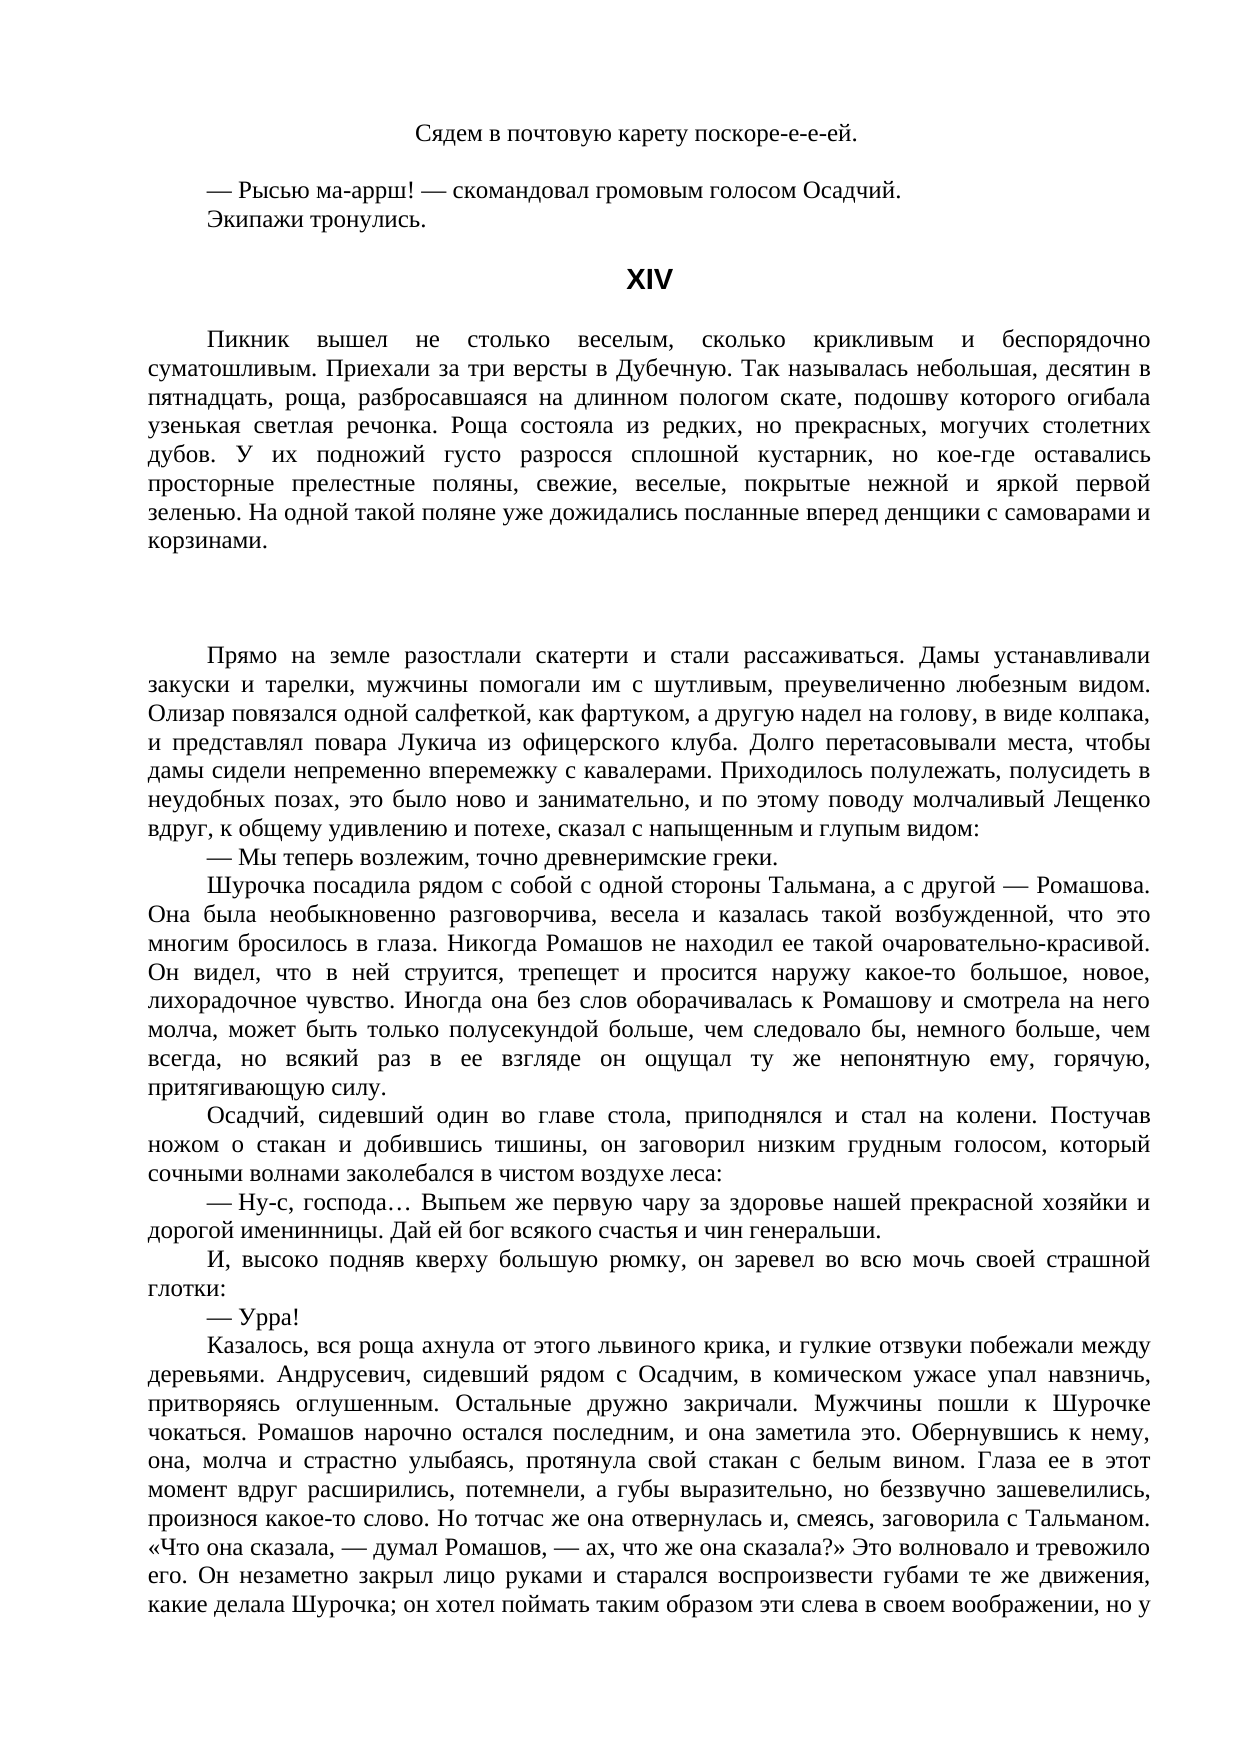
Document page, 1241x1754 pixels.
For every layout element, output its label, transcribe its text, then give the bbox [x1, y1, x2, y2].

text Осадчий, сидевший один во главе стола, приподнялся и стал на колени. Постучав ножом о стакан и добившись тишины, он заговорил низким грудным голосом, который сочными волнами заколебался в чистом воздухе леса: [148, 1100, 1152, 1187]
text Прямо на земле разостлали скатерти и стали рассаживаться. Дамы устанавливали закуски и тарелки, мужчины помогали им с шутливым, преувеличенно любезным видом. Олизар повязался одной салфеткой, как фартуком, а другую надел на голову, в виде колпака, и представлял повара Лукича из офицерского клуба. Долго перетасовывали места, чтобы дамы сидели непременно вперемежку с кавалерами. Приходилось полулежать, полусидеть в неудобных позах, это было ново и занимательно, и по этому поводу молчаливый Лещенко вдруг, к общему удивлению и потехе, сказал с напыщенным и глупым видом: [148, 640, 1152, 842]
text Пикник вышел не столько веселым, сколько крикливым и беспорядочно суматошливым. Приехали за три версты в Дубечную. Так называлась небольшая, десятин в пятнадцать, роща, разбросавшаяся на длинном пологом скате, подошву которого огибала узенькая светлая речонка. Роща состояла из редких, но прекрасных, могучих столетних дубов. У их подножий густо разросся сплошной кустарник, но кое-где оставались просторные прелестные поляны, свежие, веселые, покрытые нежной и яркой первой зеленью. На одной такой поляне уже дожидались посланные вперед денщики с самоварами и корзинами. [148, 324, 1152, 554]
text Экипажи тронулись. [148, 204, 1152, 233]
text Сядем в почтовую карету поскоре-е-е-ей. [356, 118, 1089, 147]
text Шурочка посадила рядом с собой с одной стороны Тальмана, а с другой — Ромашова. Она была необыкновенно разговорчива, весела и казалась такой возбужденной, что это многим бросилось в глаза. Никогда Ромашов не находил ее такой очаровательно-красивой. Он видел, что в ней струится, трепещет и просится наружу какое-то большое, новое, лихорадочное чувство. Иногда она без слов оборачивалась к Ромашову и смотрела на него молча, может быть только полусекундой больше, чем следовало бы, немного больше, чем всегда, но всякий раз в ее взгляде он ощущал ту же непонятную ему, горячую, притягивающую силу. [148, 870, 1152, 1100]
text — Урра! [148, 1302, 1152, 1330]
text — Рысью ма-аррш! — скомандовал громовым голосом Осадчий. [148, 176, 1152, 204]
text И, высоко подняв кверху большую рюмку, он заревел во всю мочь своей страшной глотки: [148, 1244, 1152, 1302]
subtitle XIV [148, 262, 1152, 295]
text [148, 1330, 1152, 1618]
text — Мы теперь возлежим, точно древнеримские греки. [148, 842, 1152, 870]
text — Ну-с, господа… Выпьем же первую чару за здоровье нашей прекрасной хозяйки и дорогой именинницы. Дай ей бог всякого счастья и чин генеральши. [148, 1187, 1152, 1244]
